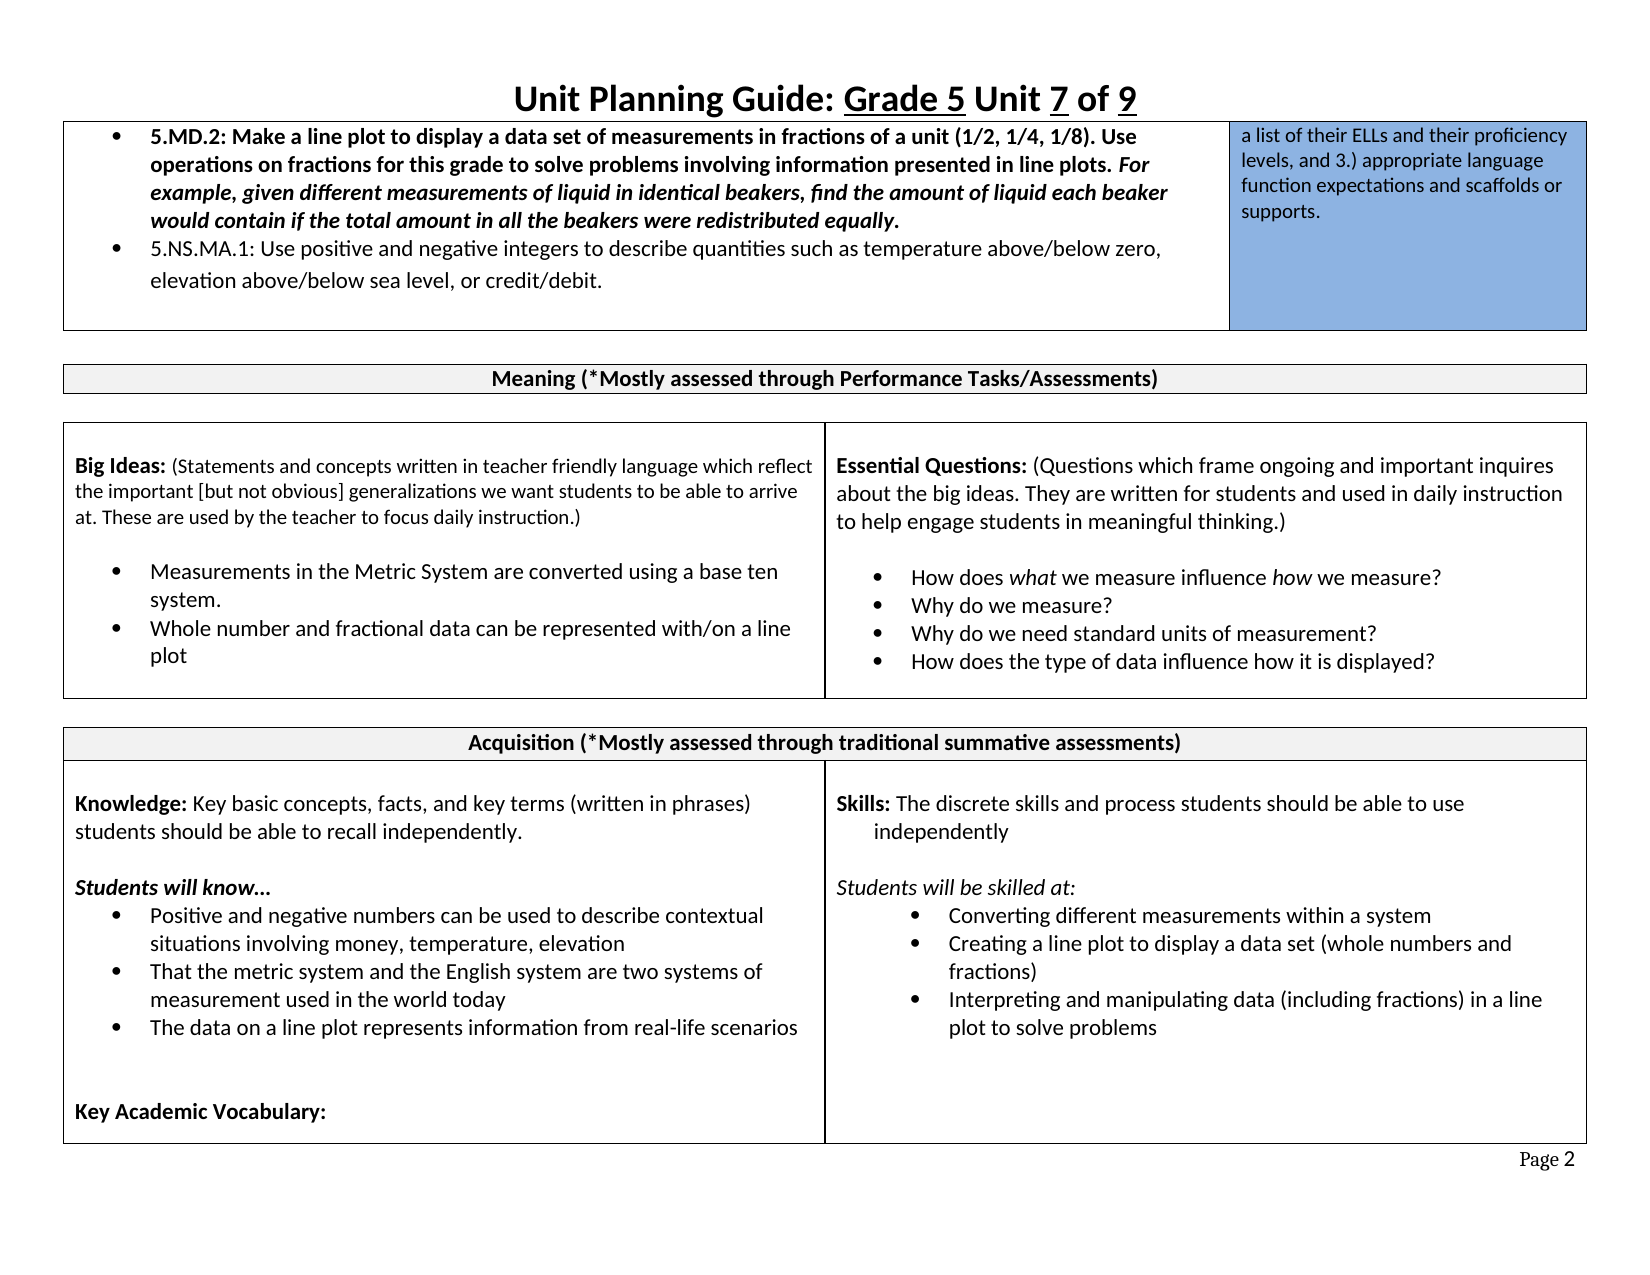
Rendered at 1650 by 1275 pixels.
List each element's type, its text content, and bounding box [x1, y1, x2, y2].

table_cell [64, 761, 824, 1143]
table_header Acquisition (*Mostly assessed through traditional summative assessments) [64, 728, 1586, 760]
table_header Meaning (*Mostly assessed through Performance Tasks/Assessments) [64, 365, 1586, 393]
table_header Big Ideas: (Statements and concepts written in teacher friendly language which reflect the important [but not obvious] generalizations we want students to be able to arrive at. These are used by the teacher to focus daily instruction.) Measurements in the Metric System are converted using a base ten system. Whole number and fractional data can be represented with/on a line plot [64, 423, 824, 698]
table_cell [1230, 122, 1586, 330]
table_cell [64, 122, 1229, 330]
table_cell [826, 761, 1586, 1143]
table_header Essential Questions: (Questions which frame ongoing and important inquires about the big ideas. They are written for students and used in daily instruction to help engage students in meaningful thinking.) How does what we measure influence how we measure? Why do we measure? Why do we need standard units of measurement? How does the type of data influence how it is displayed? [826, 423, 1586, 698]
